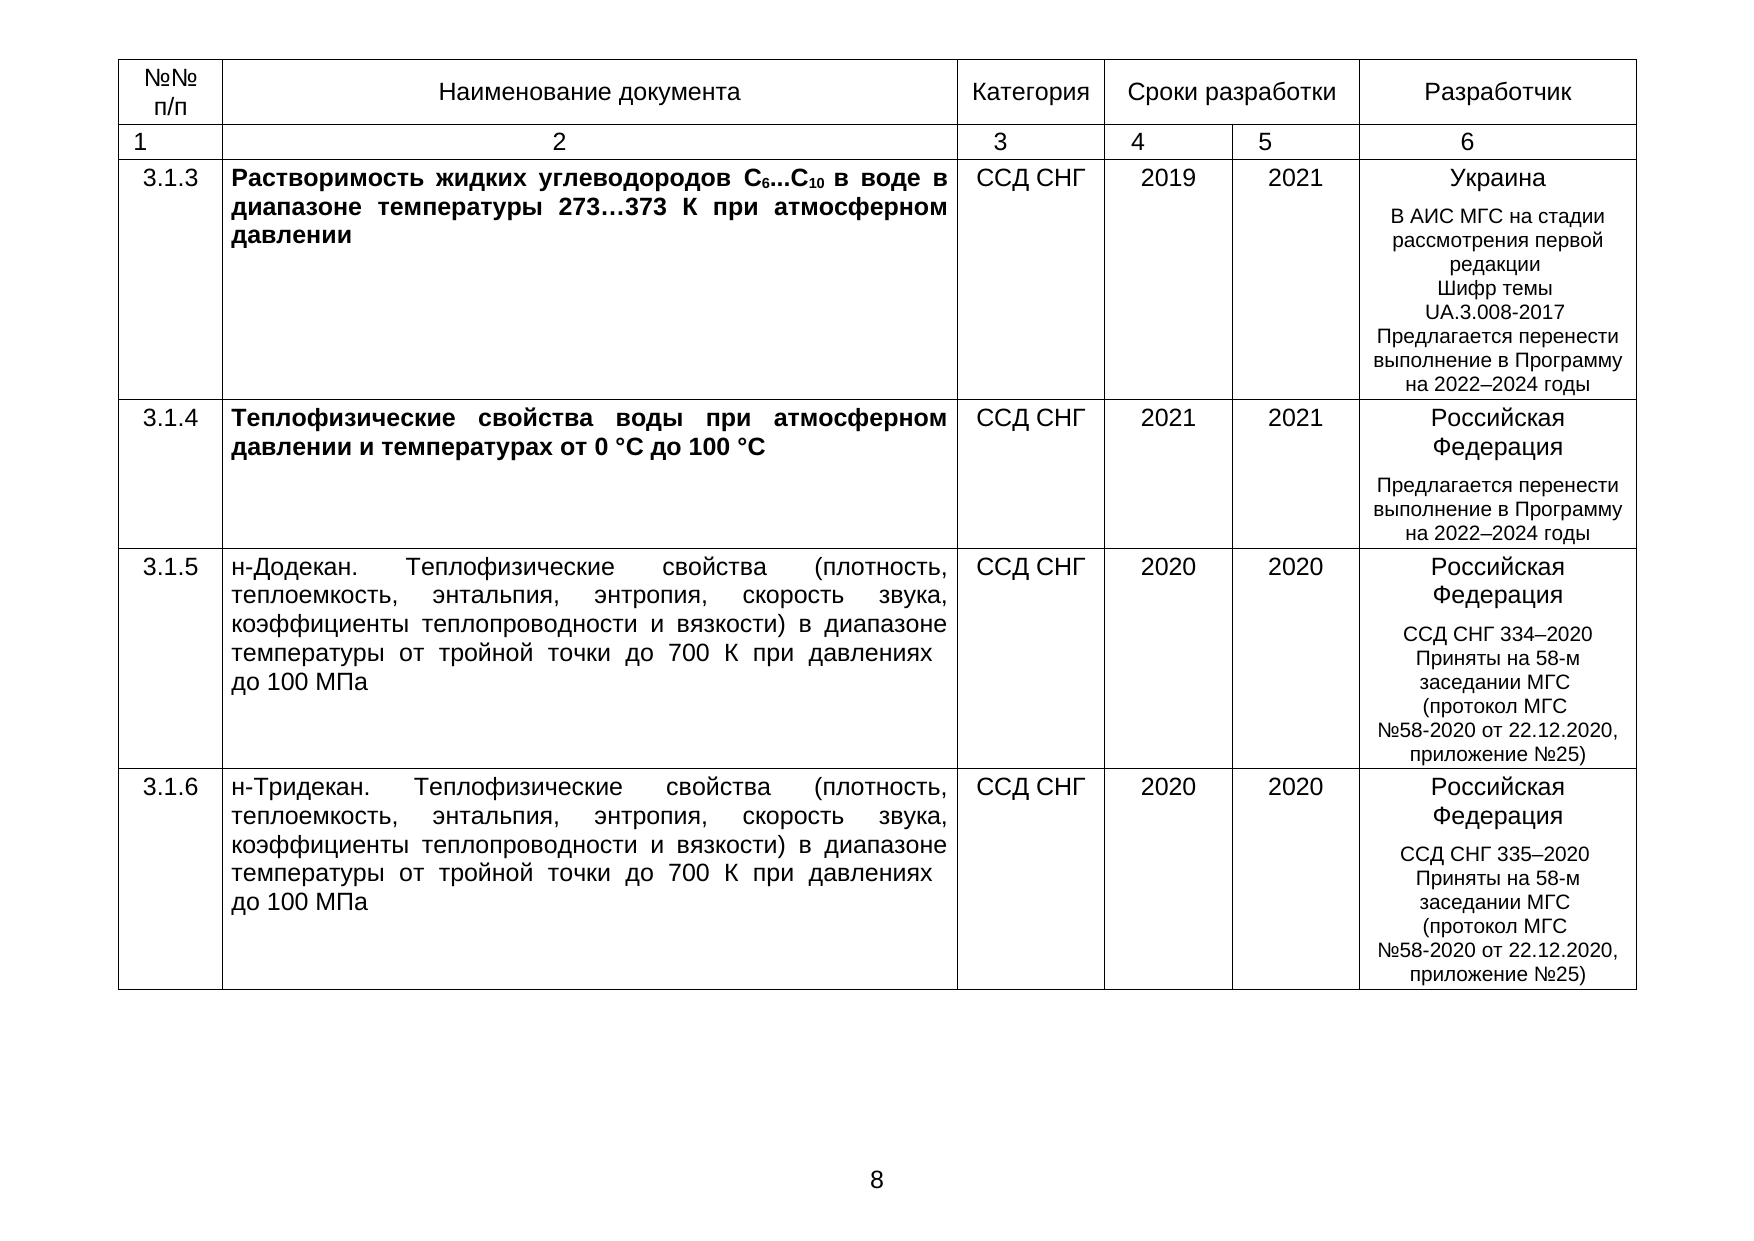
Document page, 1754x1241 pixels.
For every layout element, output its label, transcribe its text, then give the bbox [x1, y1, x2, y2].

table_cell Теплофизические свойства воды при атмосферном давлении и температурах от 0 °C до 100 °C [223, 400, 957, 548]
table_cell [1233, 125, 1359, 159]
table_header Сроки разработки [1105, 60, 1359, 123]
table_cell [1105, 125, 1232, 159]
table_cell 2021 [1233, 160, 1359, 399]
table_cell Украина В АИС МГС на стадии рассмотрения первой редакции Шифр темы UA.3.008-2017 Предлагается перенести выполнение в Программу на 2022–2024 годы [1360, 160, 1636, 399]
table_cell 2021 [1233, 400, 1359, 548]
table_cell [223, 125, 957, 159]
table_cell н-Додекан. Теплофизические свойства (плотность, теплоемкость, энтальпия, энтропия, скорость звука, коэффициенты теплопроводности и вязкости) в диапазоне температуры от тройной точки до 700 К при давлениях до 100 МПа [223, 549, 957, 768]
table_header №№ п/п [119, 60, 222, 123]
table_header Наименование документа [223, 60, 957, 123]
table_cell 2020 [1105, 549, 1232, 768]
table_cell ССД СНГ [958, 160, 1104, 399]
table_cell [119, 125, 222, 159]
table_cell ССД СНГ [958, 769, 1104, 989]
table_cell 3.1.3 [119, 160, 222, 399]
table_cell Растворимость жидких углеводородов С6...С10 в воде в диапазоне температуры 273…373 К при атмосферном давлении [223, 160, 957, 399]
table_cell [958, 125, 1104, 159]
table_cell н-Тридекан. Теплофизические свойства (плотность, теплоемкость, энтальпия, энтропия, скорость звука, коэффициенты теплопроводности и вязкости) в диапазоне температуры от тройной точки до 700 К при давлениях до 100 МПа [223, 769, 957, 989]
table_cell [1360, 125, 1636, 159]
table_cell ССД СНГ [958, 400, 1104, 548]
table_cell 3.1.6 [119, 769, 222, 989]
table_cell 2020 [1105, 769, 1232, 989]
table_cell ССД СНГ [958, 549, 1104, 768]
table_cell 2021 [1105, 400, 1232, 548]
table_cell 2020 [1233, 549, 1359, 768]
table_cell Российская Федерация ССД СНГ 334–2020 Приняты на 58-м заседании МГС (протокол МГС №58-2020 от 22.12.2020, приложение №25) [1360, 549, 1636, 768]
table_cell Российская Федерация ССД СНГ 335–2020 Приняты на 58-м заседании МГС (протокол МГС №58-2020 от 22.12.2020, приложение №25) [1360, 769, 1636, 989]
table_cell 2020 [1233, 769, 1359, 989]
table_cell 3.1.5 [119, 549, 222, 768]
table_cell Российская Федерация Предлагается перенести выполнение в Программу на 2022–2024 годы [1360, 400, 1636, 548]
table_cell 3.1.4 [119, 400, 222, 548]
table_header Категория [958, 60, 1104, 123]
table_cell 2019 [1105, 160, 1232, 399]
table_header Разработчик [1360, 60, 1636, 123]
